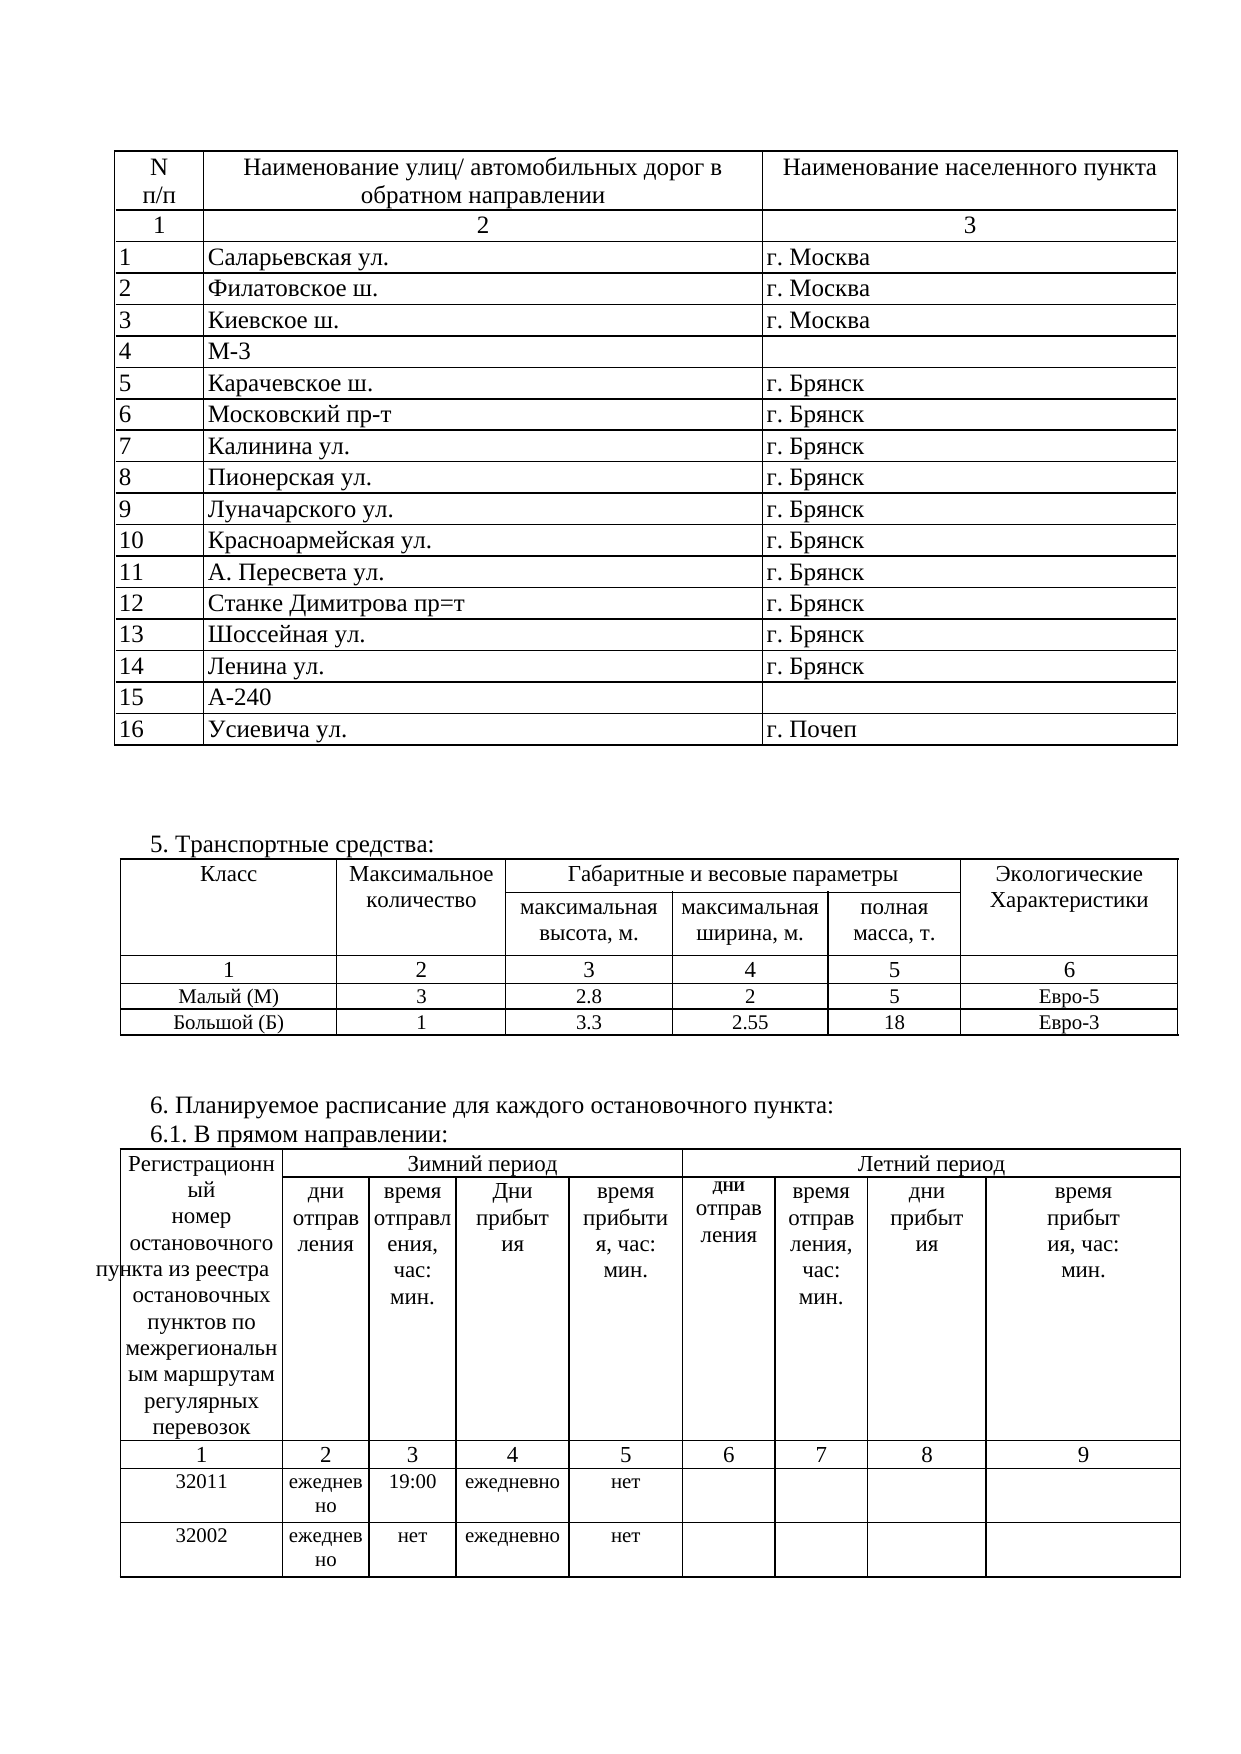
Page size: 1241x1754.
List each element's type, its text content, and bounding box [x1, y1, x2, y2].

table_cell [683, 1523, 774, 1576]
table_cell 3 [506, 956, 672, 983]
table_cell [763, 681, 1177, 712]
table_cell 3 [115, 305, 203, 335]
table_cell ежедневно [283, 1469, 368, 1522]
table_cell Карачевское ш. [204, 368, 762, 398]
table_cell г. Брянск [763, 524, 1177, 555]
table_cell ДНИ отправ ления [683, 1178, 774, 1439]
table_cell максимальная ширина, м. [673, 893, 827, 955]
table_cell время прибыт ия, час: мин. [987, 1178, 1180, 1439]
table_cell ежедневно [457, 1523, 568, 1576]
table_cell г. Брянск [763, 366, 1177, 398]
table_cell 5 [570, 1441, 682, 1467]
table_cell А. Пересвета ул. [204, 557, 762, 587]
table_cell 14 [115, 651, 203, 681]
table_cell г. Брянск [763, 650, 1177, 681]
table_cell Красноармейская ул. [204, 525, 762, 555]
table_cell г. Брянск [763, 618, 1177, 649]
table_cell 2 [204, 211, 762, 241]
table_cell 15 [115, 682, 203, 712]
table_cell 13 [115, 619, 203, 649]
table_cell дни прибыт ия [868, 1178, 985, 1439]
table_cell полная масса, т. [829, 893, 960, 955]
table_cell 1 [115, 242, 203, 272]
table_cell Малый (М) [121, 984, 336, 1008]
table_header Наименование улиц/ автомобильных дорог в обратном направлении [204, 152, 762, 209]
table_cell 2 [283, 1441, 368, 1467]
table_cell 3.3 [506, 1010, 672, 1034]
table_cell 16 [115, 714, 203, 744]
table_cell 2 [115, 273, 203, 303]
table_cell Евро-5 [961, 984, 1177, 1008]
table_cell г. Брянск [763, 587, 1177, 618]
table_cell 8 [868, 1441, 985, 1467]
table_cell 1 [121, 1441, 282, 1467]
table_cell 18 [829, 1010, 960, 1034]
text 6.1. В прямом направлении: [150, 1119, 1090, 1148]
table_header Зимний период [283, 1150, 682, 1176]
table_cell г. Почеп [763, 713, 1177, 744]
table_cell 4 [457, 1441, 568, 1467]
table_header Класс [121, 860, 336, 955]
table_cell 1 [337, 1010, 505, 1034]
table_cell г. Москва [763, 272, 1177, 303]
table_header Максимальное количество [337, 860, 505, 955]
table_cell 6 [115, 399, 203, 429]
table_cell Филатовское ш. [204, 274, 762, 303]
table_cell 1 [121, 956, 336, 983]
table_cell 11 [115, 556, 203, 587]
table_header Летний период [683, 1150, 1180, 1176]
table_cell нет [570, 1523, 682, 1576]
table_cell Евро-3 [961, 1010, 1177, 1034]
table_cell г. Брянск [763, 555, 1177, 587]
table_cell дни отправ ления [283, 1178, 368, 1439]
table_cell 3 [337, 984, 505, 1008]
table_cell ежедневно [283, 1523, 368, 1576]
table_cell ежедневно [457, 1469, 568, 1522]
table_cell Калинина ул. [204, 431, 762, 461]
table_header Габаритные и весовые параметры [506, 860, 960, 891]
table_cell 9 [987, 1441, 1180, 1467]
table_cell А-240 [204, 683, 762, 712]
table_cell [868, 1469, 985, 1522]
table_cell [776, 1523, 867, 1576]
table_header Наименование населенного пункта [763, 152, 1177, 209]
table_cell 2.8 [506, 984, 672, 1008]
table_cell 7 [776, 1441, 867, 1467]
table_cell 19:00 [370, 1469, 455, 1522]
table_cell 9 [115, 493, 203, 524]
table_cell М-3 [204, 337, 762, 366]
table_cell 4 [673, 956, 827, 983]
table_cell нет [570, 1469, 682, 1522]
table_cell г. Брянск [763, 492, 1177, 524]
table_cell 3 [370, 1441, 455, 1467]
table_cell 6 [961, 956, 1177, 983]
text 5. Транспортные средства: [150, 829, 1090, 858]
table_cell 32011 [121, 1469, 282, 1522]
table_cell г. Москва [763, 241, 1177, 272]
table_cell Луначарского ул. [204, 494, 762, 524]
table_cell Ленина ул. [204, 651, 762, 681]
table_cell 2 [673, 984, 827, 1008]
text 6. Планируемое расписание для каждого остановочного пункта: [150, 1091, 1090, 1119]
table_cell 2 [337, 956, 505, 983]
table_cell Саларьевская ул. [204, 242, 762, 272]
table_cell Шоссейная ул. [204, 620, 762, 649]
table_cell Станке Димитрова пр=т [204, 588, 762, 618]
table_cell Московский пр-т [204, 400, 762, 429]
table_cell 7 [115, 430, 203, 461]
table_cell 5 [829, 956, 960, 983]
table_cell [763, 335, 1177, 366]
table_cell Усиевича ул. [204, 714, 762, 744]
table_cell 5 [829, 984, 960, 1008]
table_cell время прибыти я, час: мин. [570, 1178, 682, 1439]
table_cell [776, 1469, 867, 1522]
table_cell [683, 1469, 774, 1522]
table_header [121, 1150, 282, 1439]
table_cell г. Брянск [763, 429, 1177, 461]
table_cell 4 [115, 336, 203, 366]
table_cell г. Брянск [763, 461, 1177, 492]
table_cell Дни прибыт ия [457, 1178, 568, 1439]
table_cell 6 [683, 1441, 774, 1467]
table_cell Киевское ш. [204, 305, 762, 335]
table_cell 8 [115, 462, 203, 492]
table_cell Пионерская ул. [204, 462, 762, 492]
table_cell [868, 1523, 985, 1576]
table_cell [987, 1523, 1180, 1576]
table_cell 32002 [121, 1523, 282, 1576]
table_cell максимальная высота, м. [506, 893, 672, 955]
table_cell 2.55 [673, 1010, 827, 1034]
table_cell нет [370, 1523, 455, 1576]
table_header N п/п [115, 152, 203, 209]
table_cell 12 [115, 588, 203, 618]
table_cell г. Брянск [763, 398, 1177, 429]
table_cell время отправ ления, час: мин. [776, 1178, 867, 1439]
table_cell 5 [115, 368, 203, 398]
table_cell 1 [115, 210, 203, 241]
table_cell 10 [115, 525, 203, 555]
table_cell г. Москва [763, 304, 1177, 335]
table_cell [987, 1469, 1180, 1522]
table_cell Большой (Б) [121, 1010, 336, 1034]
table_cell 3 [763, 209, 1177, 241]
table_header Экологические Характеристики [961, 860, 1177, 955]
table_cell время отправл ения, час: мин. [370, 1178, 455, 1439]
